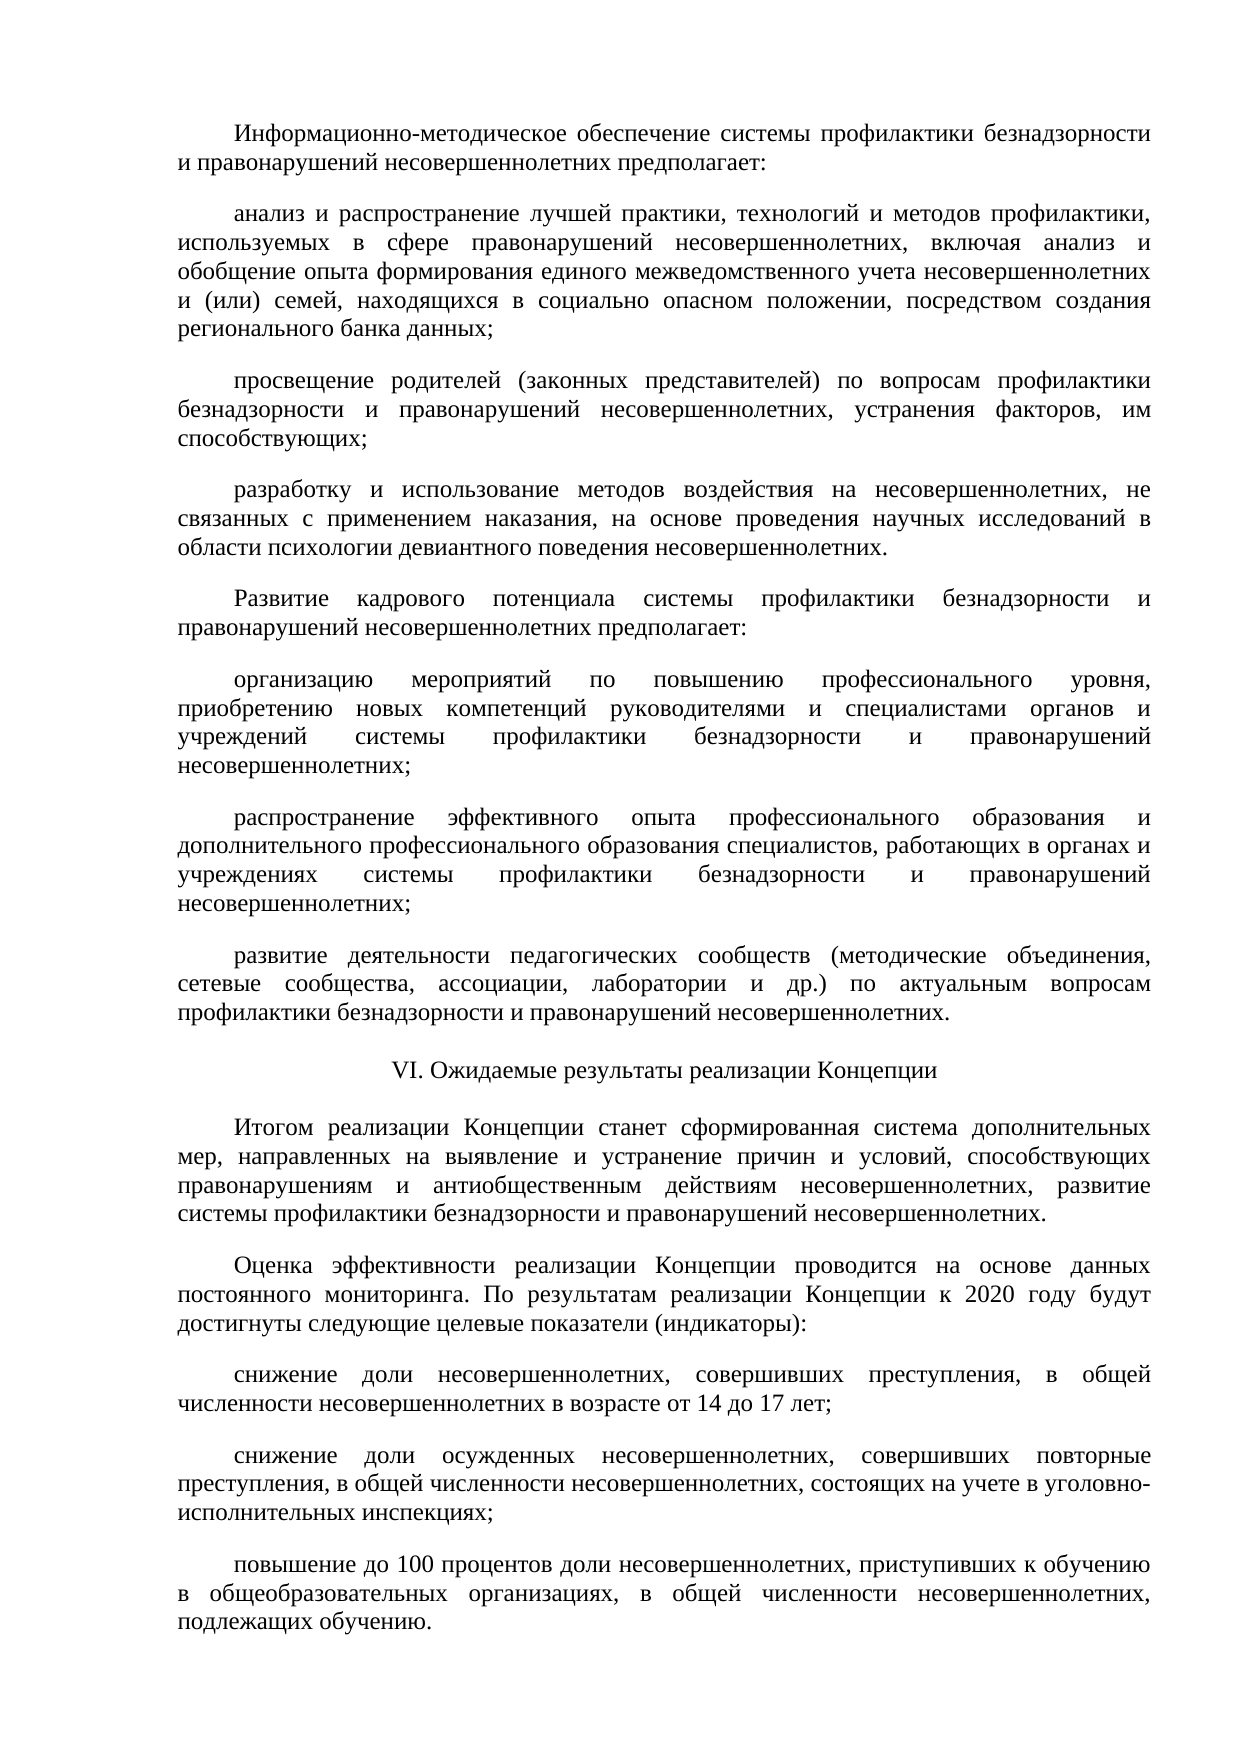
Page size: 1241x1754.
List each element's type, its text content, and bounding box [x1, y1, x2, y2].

text Развитие кадрового потенциала системы профилактики безнадзорности и правонарушений несовершеннолетних предполагает: [177, 583, 1152, 641]
text Оценка эффективности реализации Концепции проводится на основе данных постоянного мониторинга. По результатам реализации Концепции к 2020 году будут достигнуты следующие целевые показатели (индикаторы): [177, 1250, 1152, 1336]
text просвещение родителей (законных представителей) по вопросам профилактики безнадзорности и правонарушений несовершеннолетних, устранения факторов, им способствующих; [177, 365, 1152, 451]
text снижение доли несовершеннолетних, совершивших преступления, в общей численности несовершеннолетних в возрасте от 14 до 17 лет; [177, 1359, 1152, 1417]
text разработку и использование методов воздействия на несовершеннолетних, не связанных с применением наказания, на основе проведения научных исследований в области психологии девиантного поведения несовершеннолетних. [177, 474, 1152, 561]
text снижение доли осужденных несовершеннолетних, совершивших повторные преступления, в общей численности несовершеннолетних, состоящих на учете в уголовно-исполнительных инспекциях; [177, 1440, 1152, 1526]
text анализ и распространение лучшей практики, технологий и методов профилактики, используемых в сфере правонарушений несовершеннолетних, включая анализ и обобщение опыта формирования единого межведомственного учета несовершеннолетних и (или) семей, находящихся в социально опасном положении, посредством создания регионального банка данных; [177, 198, 1152, 342]
text развитие деятельности педагогических сообществ (методические объединения, сетевые сообщества, ассоциации, лаборатории и др.) по актуальным вопросам профилактики безнадзорности и правонарушений несовершеннолетних. [177, 940, 1152, 1026]
text распространение эффективного опыта профессионального образования и дополнительного профессионального образования специалистов, работающих в органах и учреждениях системы профилактики безнадзорности и правонарушений несовершеннолетних; [177, 802, 1152, 917]
text Итогом реализации Концепции станет сформированная система дополнительных мер, направленных на выявление и устранение причин и условий, способствующих правонарушениям и антиобщественным действиям несовершеннолетних, развитие системы профилактики безнадзорности и правонарушений несовершеннолетних. [177, 1112, 1152, 1227]
text VI. Ожидаемые результаты реализации Концепции [177, 1055, 1152, 1083]
text повышение до 100 процентов доли несовершеннолетних, приступивших к обучению в общеобразовательных организациях, в общей численности несовершеннолетних, подлежащих обучению. [177, 1549, 1152, 1635]
text организацию мероприятий по повышению профессионального уровня, приобретению новых компетенций руководителями и специалистами органов и учреждений системы профилактики безнадзорности и правонарушений несовершеннолетних; [177, 664, 1152, 779]
text Информационно-методическое обеспечение системы профилактики безнадзорности и правонарушений несовершеннолетних предполагает: [177, 118, 1152, 176]
